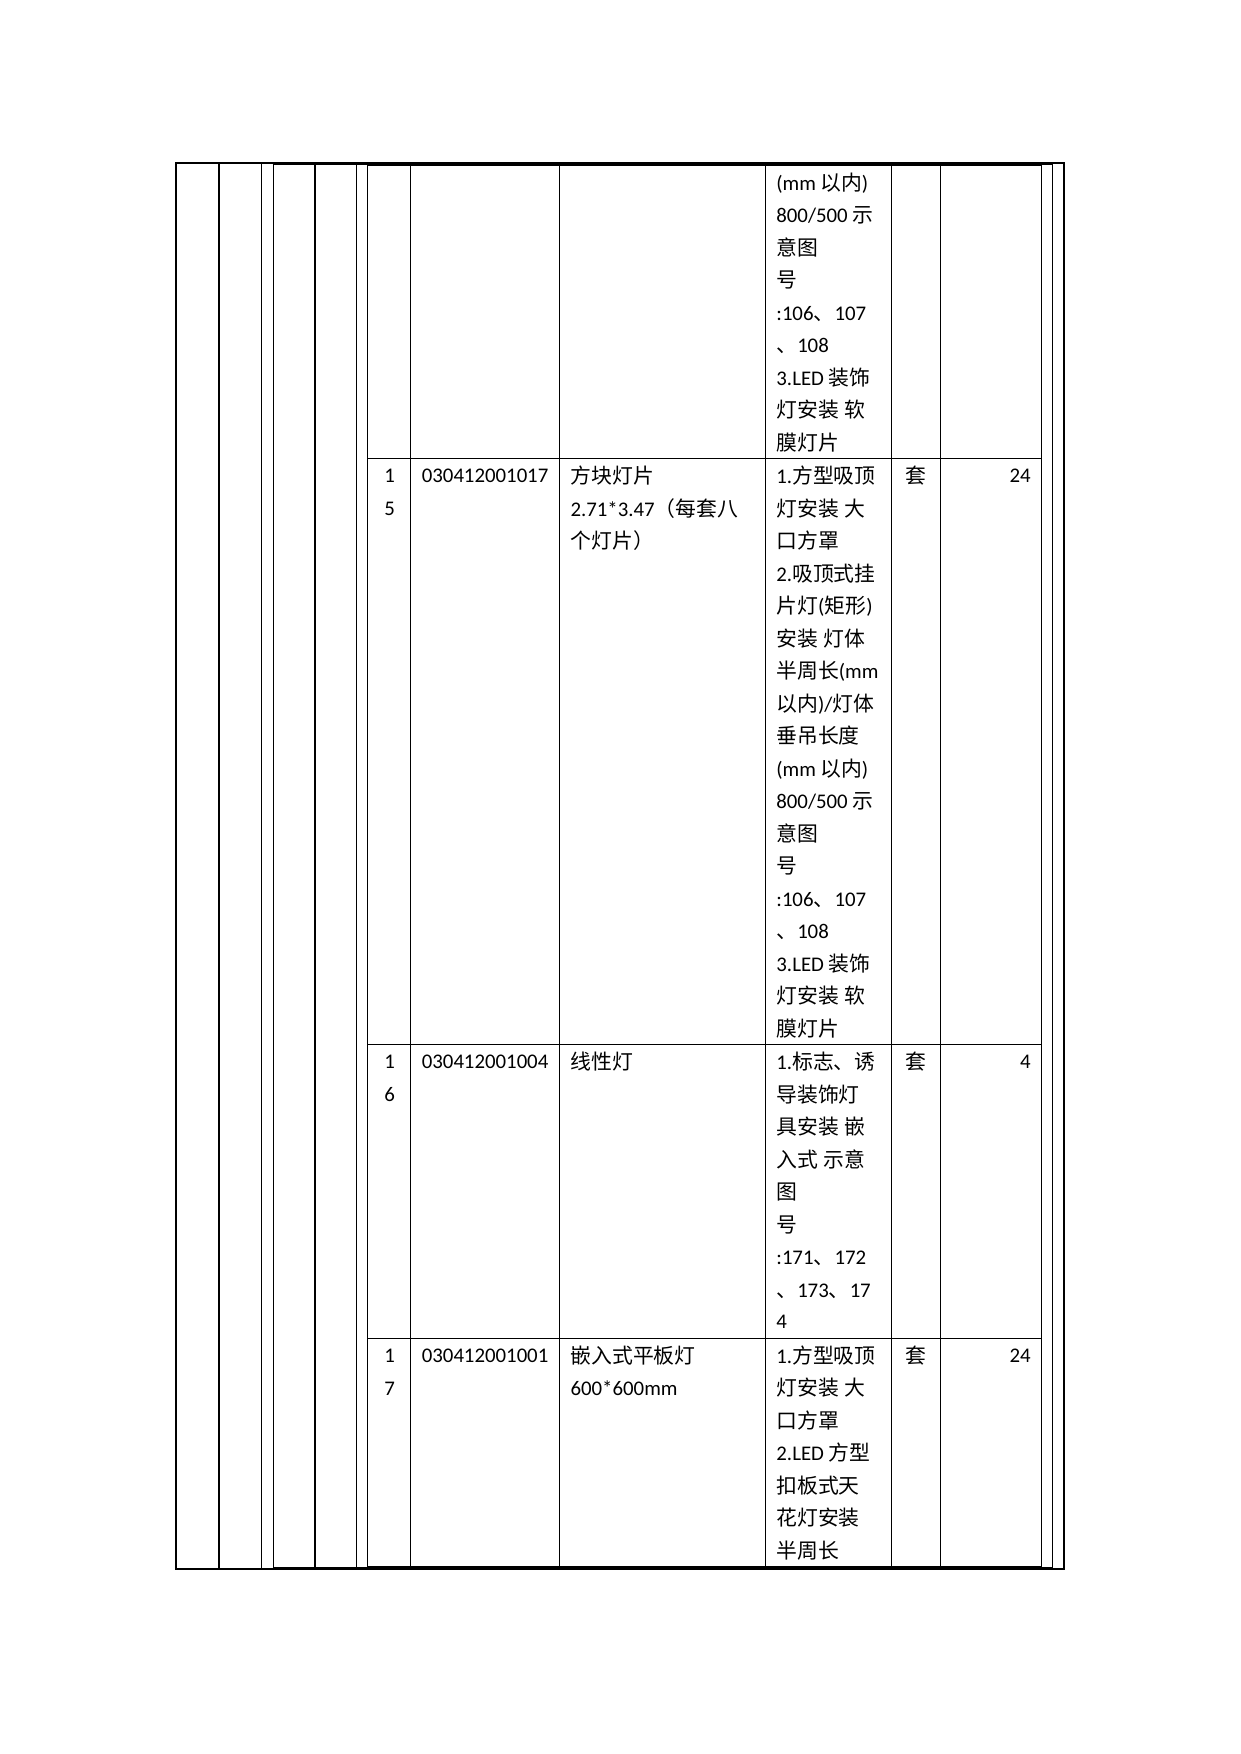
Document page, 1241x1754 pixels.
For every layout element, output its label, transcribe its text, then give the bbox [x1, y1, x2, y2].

table_cell [274, 165, 314, 1567]
table_cell [357, 165, 367, 1567]
table_cell [262, 164, 273, 1568]
table_cell [1042, 165, 1052, 1567]
table_cell [177, 164, 218, 1568]
table_cell [316, 165, 356, 1567]
table_cell 1 [220, 164, 261, 1568]
table_cell [1053, 164, 1063, 1568]
